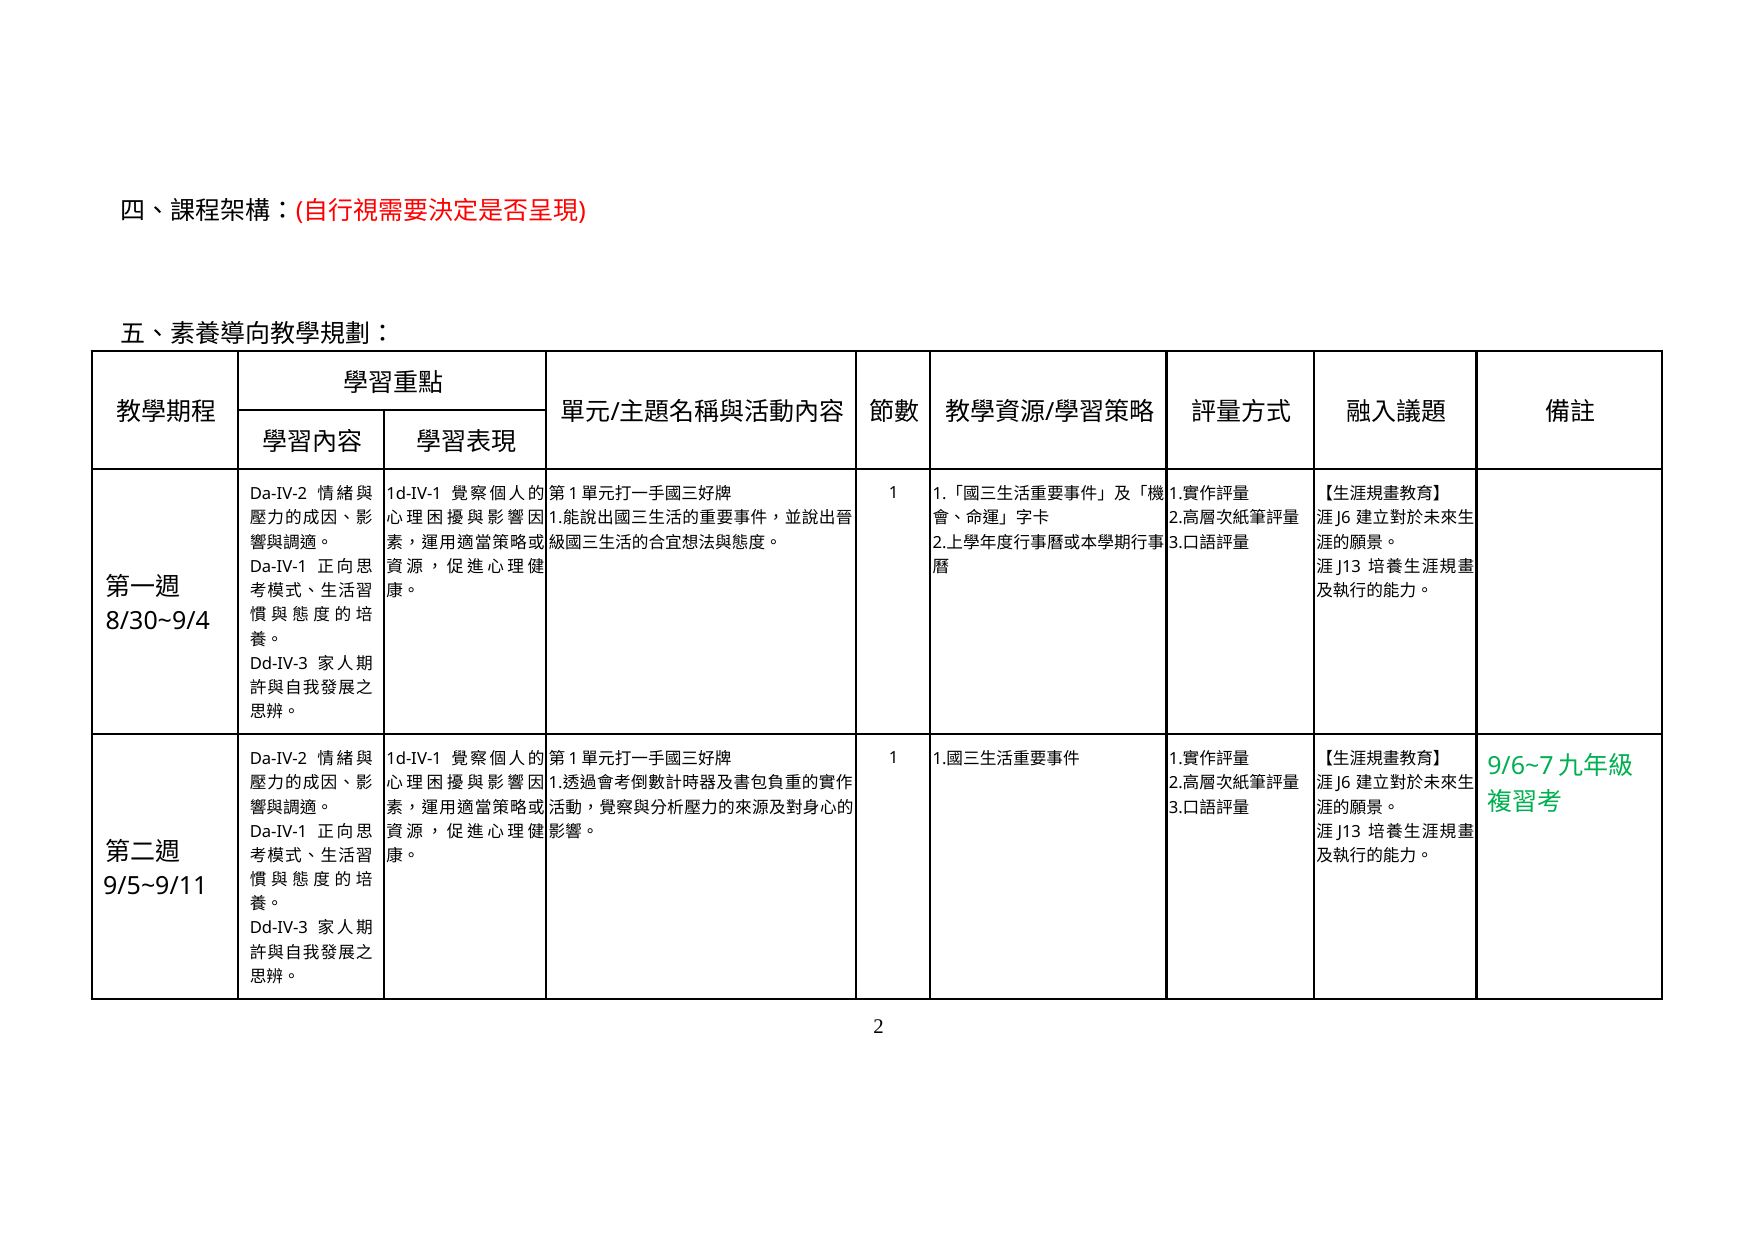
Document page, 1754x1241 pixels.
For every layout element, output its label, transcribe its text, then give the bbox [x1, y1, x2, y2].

table_cell 1 [857, 470, 929, 733]
text 五、素養導向教學規劃： [118, 313, 1636, 349]
table_cell 第1單元打一手國三好牌 1.能說出國三生活的重要事件，並說出晉級國三生活的合宜想法與態度。 [547, 470, 855, 733]
table_header 節數 [857, 352, 929, 468]
table_header 教學資源/學習策略 [931, 352, 1165, 468]
table_header 學習重點 [239, 352, 545, 409]
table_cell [239, 735, 383, 998]
table_cell 第1單元打一手國三好牌 1.透過會考倒數計時器及書包負重的實作活動，覺察與分析壓力的來源及對身心的影響。 [547, 735, 855, 998]
table_cell [1478, 470, 1661, 733]
table_header 備註 [1478, 352, 1661, 468]
table_cell 9/6~7九年級複習考 [1478, 735, 1661, 998]
table_cell 1.國三生活重要事件 [931, 735, 1165, 998]
table_header 融入議題 [1315, 352, 1475, 468]
table_header 評量方式 [1168, 352, 1313, 468]
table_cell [385, 735, 545, 998]
table_cell 學習表現 [385, 411, 545, 468]
table_header 教學期程 [93, 352, 237, 468]
table_cell Da-IV-2 情緒與壓力的成因、影響與調適。 Da-IV-1 正向思考模式、生活習慣與態度的培養。 Dd-IV-3 家人期許與自我發展之思辨。 [239, 470, 383, 733]
table_cell 1 [857, 735, 929, 998]
text 四、課程架構：(自行視需要決定是否呈現) [118, 191, 1636, 227]
table_cell 1.實作評量 2.高層次紙筆評量 3.口語評量 [1168, 470, 1313, 733]
table_cell 1.「國三生活重要事件」及「機會、命運」字卡 2.上學年度行事曆或本學期行事曆 [931, 470, 1165, 733]
table_cell 第二週9/5~9/11 [93, 735, 237, 998]
table_cell 【生涯規畫教育】 涯J6 建立對於未來生涯的願景。 涯J13 培養生涯規畫及執行的能力。 [1315, 470, 1475, 733]
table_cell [1315, 735, 1475, 998]
table_cell 1d-IV-1 覺察個人的心理困擾與影響因素，運用適當策略或資源，促進心理健康。 [385, 470, 545, 733]
table_header 單元/主題名稱與活動內容 [547, 352, 855, 468]
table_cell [1168, 735, 1313, 998]
table_cell 第一週 8/30~9/4 [93, 470, 237, 733]
table_cell 學習內容 [239, 411, 383, 468]
